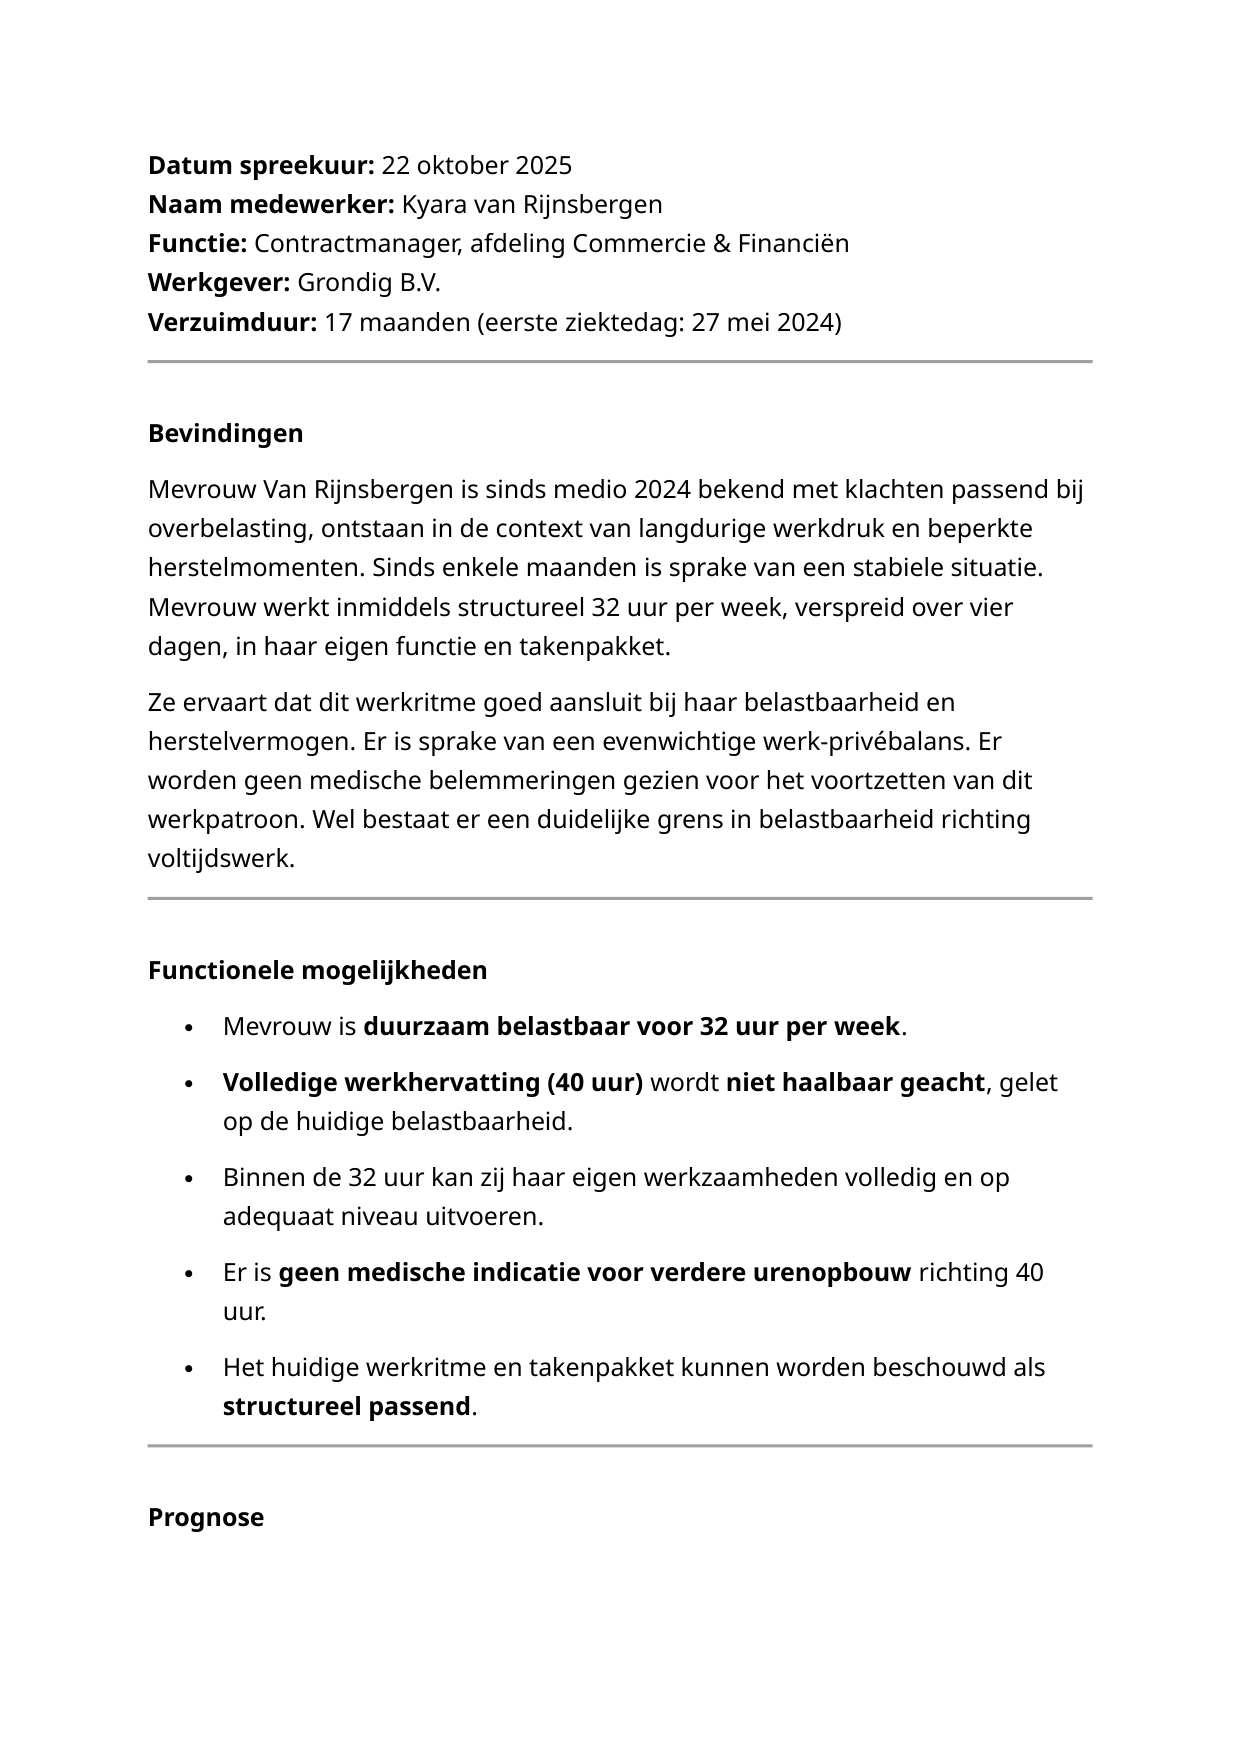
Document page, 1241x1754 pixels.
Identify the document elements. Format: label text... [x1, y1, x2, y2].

list Volledige werkhervatting (40 uur) wordt niet haalbaar geacht, gelet op de huidige belastbaarheid. [185, 1064, 1093, 1137]
text Datum spreekuur: 22 oktober 2025 Naam medewerker: Kyara van Rijnsbergen Functie: Contractmanager, afdeling Commercie & Financiën Werkgever: Grondig B.V. Verzuimduur: 17 maanden (eerste ziektedag: 27 mei 2024) [148, 148, 1093, 338]
list Het huidige werkritme en takenpakket kunnen worden beschouwd als structureel passend. [185, 1349, 1093, 1422]
text Mevrouw Van Rijnsbergen is sinds medio 2024 bekend met klachten passend bij overbelasting, ontstaan in de context van langdurige werkdruk en beperkte herstelmomenten. Sinds enkele maanden is sprake van een stabiele situatie. Mevrouw werkt inmiddels structureel 32 uur per week, verspreid over vier dagen, in haar eigen functie en takenpakket. [148, 472, 1093, 662]
text Bevindingen [148, 416, 1093, 450]
list Er is geen medische indicatie voor verdere urenopbouw richting 40 uur. [185, 1254, 1093, 1327]
list Mevrouw is duurzaam belastbaar voor 32 uur per week. [185, 1008, 1093, 1042]
text Ze ervaart dat dit werkritme goed aansluit bij haar belastbaarheid en herstelvermogen. Er is sprake van een evenwichtige werk-privébalans. Er worden geen medische belemmeringen gezien voor het voortzetten van dit werkpatroon. Wel bestaat er een duidelijke grens in belastbaarheid richting voltijdswerk. [148, 684, 1093, 875]
list Binnen de 32 uur kan zij haar eigen werkzaamheden volledig en op adequaat niveau uitvoeren. [185, 1159, 1093, 1232]
text Prognose [148, 1500, 1093, 1534]
text Functionele mogelijkheden [148, 953, 1093, 987]
